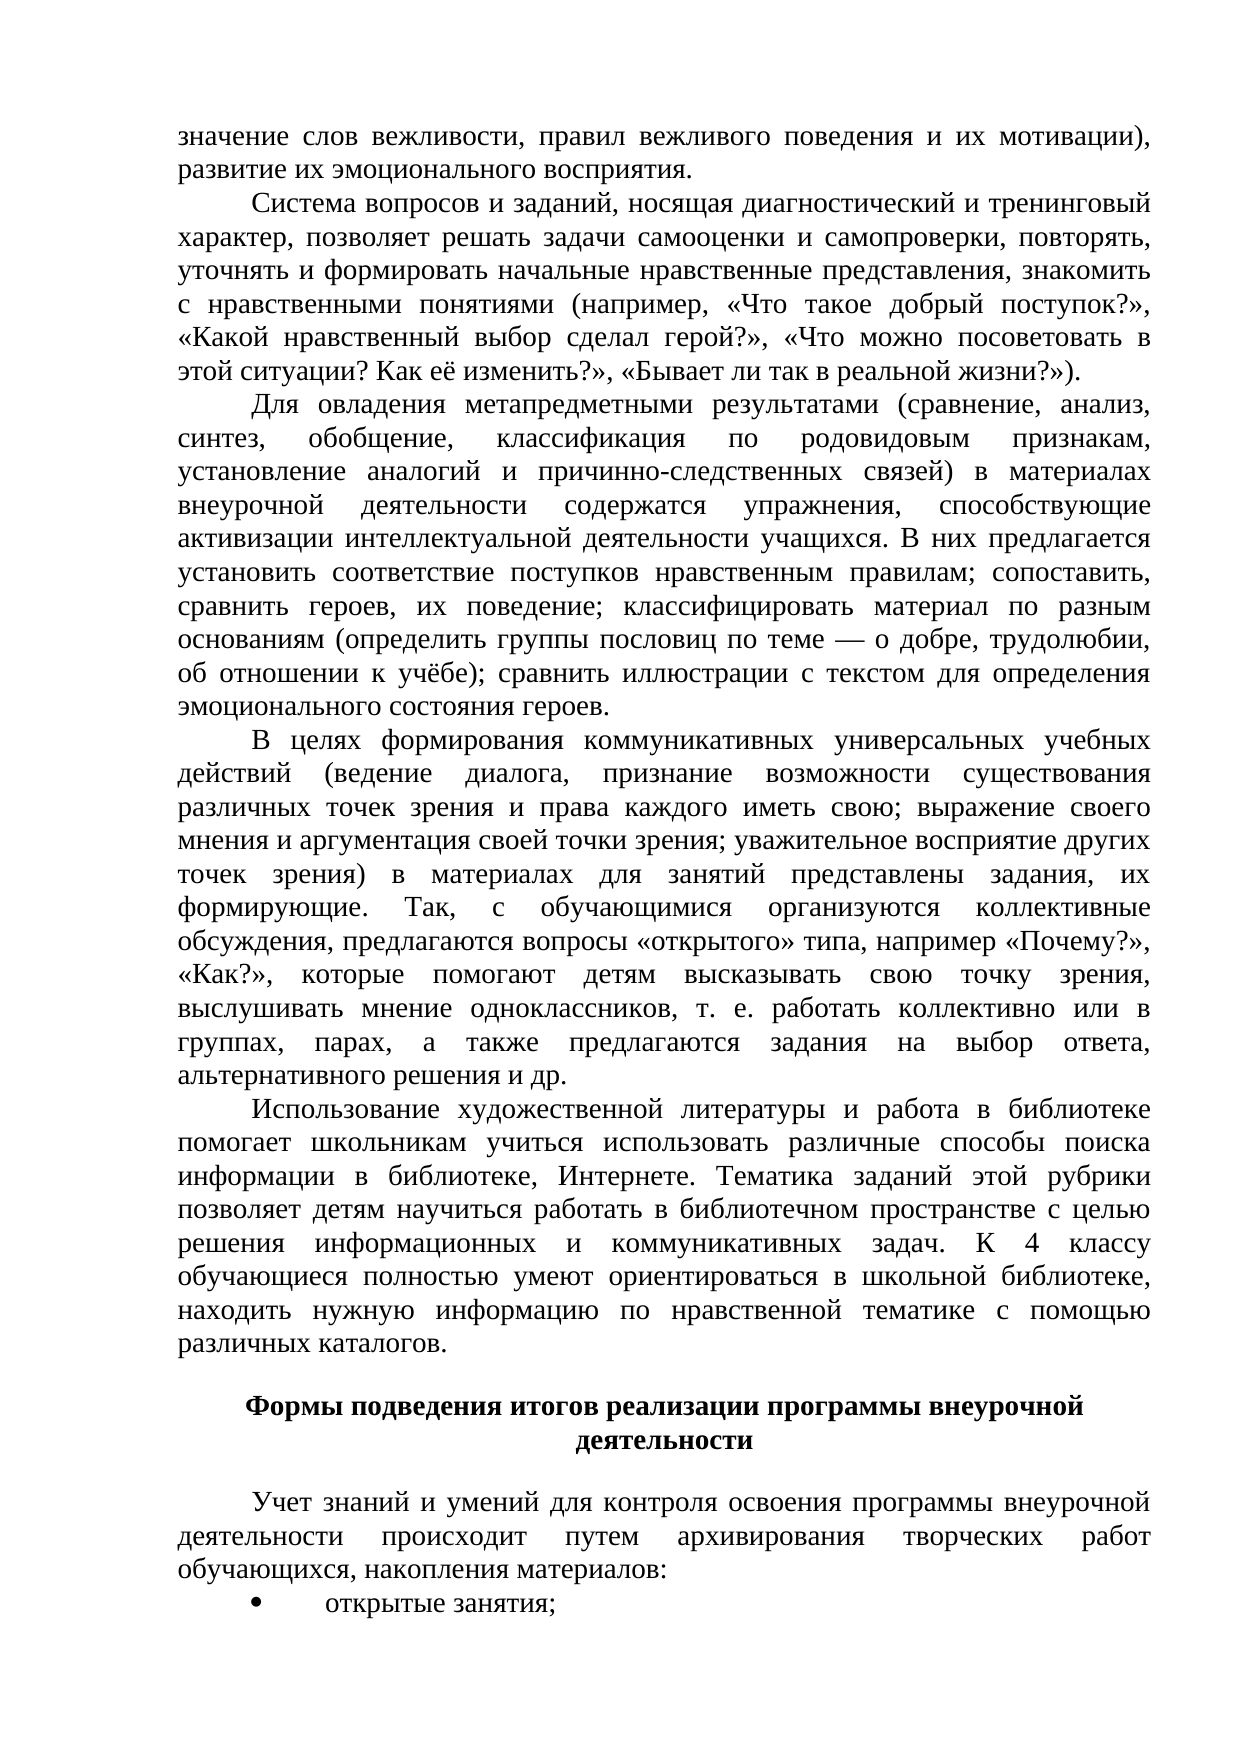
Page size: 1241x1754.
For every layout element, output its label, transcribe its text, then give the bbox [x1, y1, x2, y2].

text В целях формирования коммуникативных универсальных учебных действий (ведение диалога, признание возможности существования различных точек зрения и права каждого иметь свою; выражение своего мнения и аргументация своей точки зрения; уважительное восприятие других точек зрения) в материалах для занятий представлены задания, их формирующие. Так, с обучающимися организуются коллективные обсуждения, предлагаются вопросы «открытого» типа, например «Почему?», «Как?», которые помогают детям высказывать свою точку зрения, выслушивать мнение одноклассников, т. е. работать коллективно или в группах, парах, а также предлагаются задания на выбор ответа, альтернативного решения и др. [177, 722, 1152, 1091]
text Система вопросов и заданий, носящая диагностический и тренинговый характер, позволяет решать задачи самооценки и самопроверки, повторять, уточнять и формировать начальные нравственные представления, знакомить с нравственными понятиями (например, «Что такое добрый поступок?», «Какой нравственный выбор сделал герой?», «Что можно посоветовать в этой ситуации? Как её изменить?», «Бывает ли так в реальной жизни?»). [177, 185, 1152, 386]
list открытые занятия; [177, 1585, 1152, 1619]
text Для овладения метапредметными результатами (сравнение, анализ, синтез, обобщение, классификация по родовидовым признакам, установление аналогий и причинно-следственных связей) в материалах внеурочной деятельности содержатся упражнения, способствующие активизации интеллектуальной деятельности учащихся. В них предлагается установить соответствие поступков нравственным правилам; сопоставить, сравнить героев, их поведение; классифицировать материал по разным основаниям (определить группы пословиц по теме — о добре, трудолюбии, об отношении к учёбе); сравнить иллюстрации с текстом для определения эмоционального состояния героев. [177, 386, 1152, 722]
text Учет знаний и умений для контроля освоения программы внеурочной деятельности происходит путем архивирования творческих работ обучающихся, накопления материалов: [177, 1484, 1152, 1585]
text Формы подведения итогов реализации программы внеурочной деятельности [177, 1388, 1152, 1455]
text Использование художественной литературы и работа в библиотеке помогает школьникам учиться использовать различные способы поиска информации в библиотеке, Интернете. Тематика заданий этой рубрики позволяет детям научиться работать в библиотечном пространстве с целью решения информационных и коммуникативных задач. К 4 классу обучающиеся полностью умеют ориентироваться в школьной библиотеке, находить нужную информацию по нравственной тематике с помощью различных каталогов. [177, 1091, 1152, 1359]
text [177, 118, 1152, 185]
